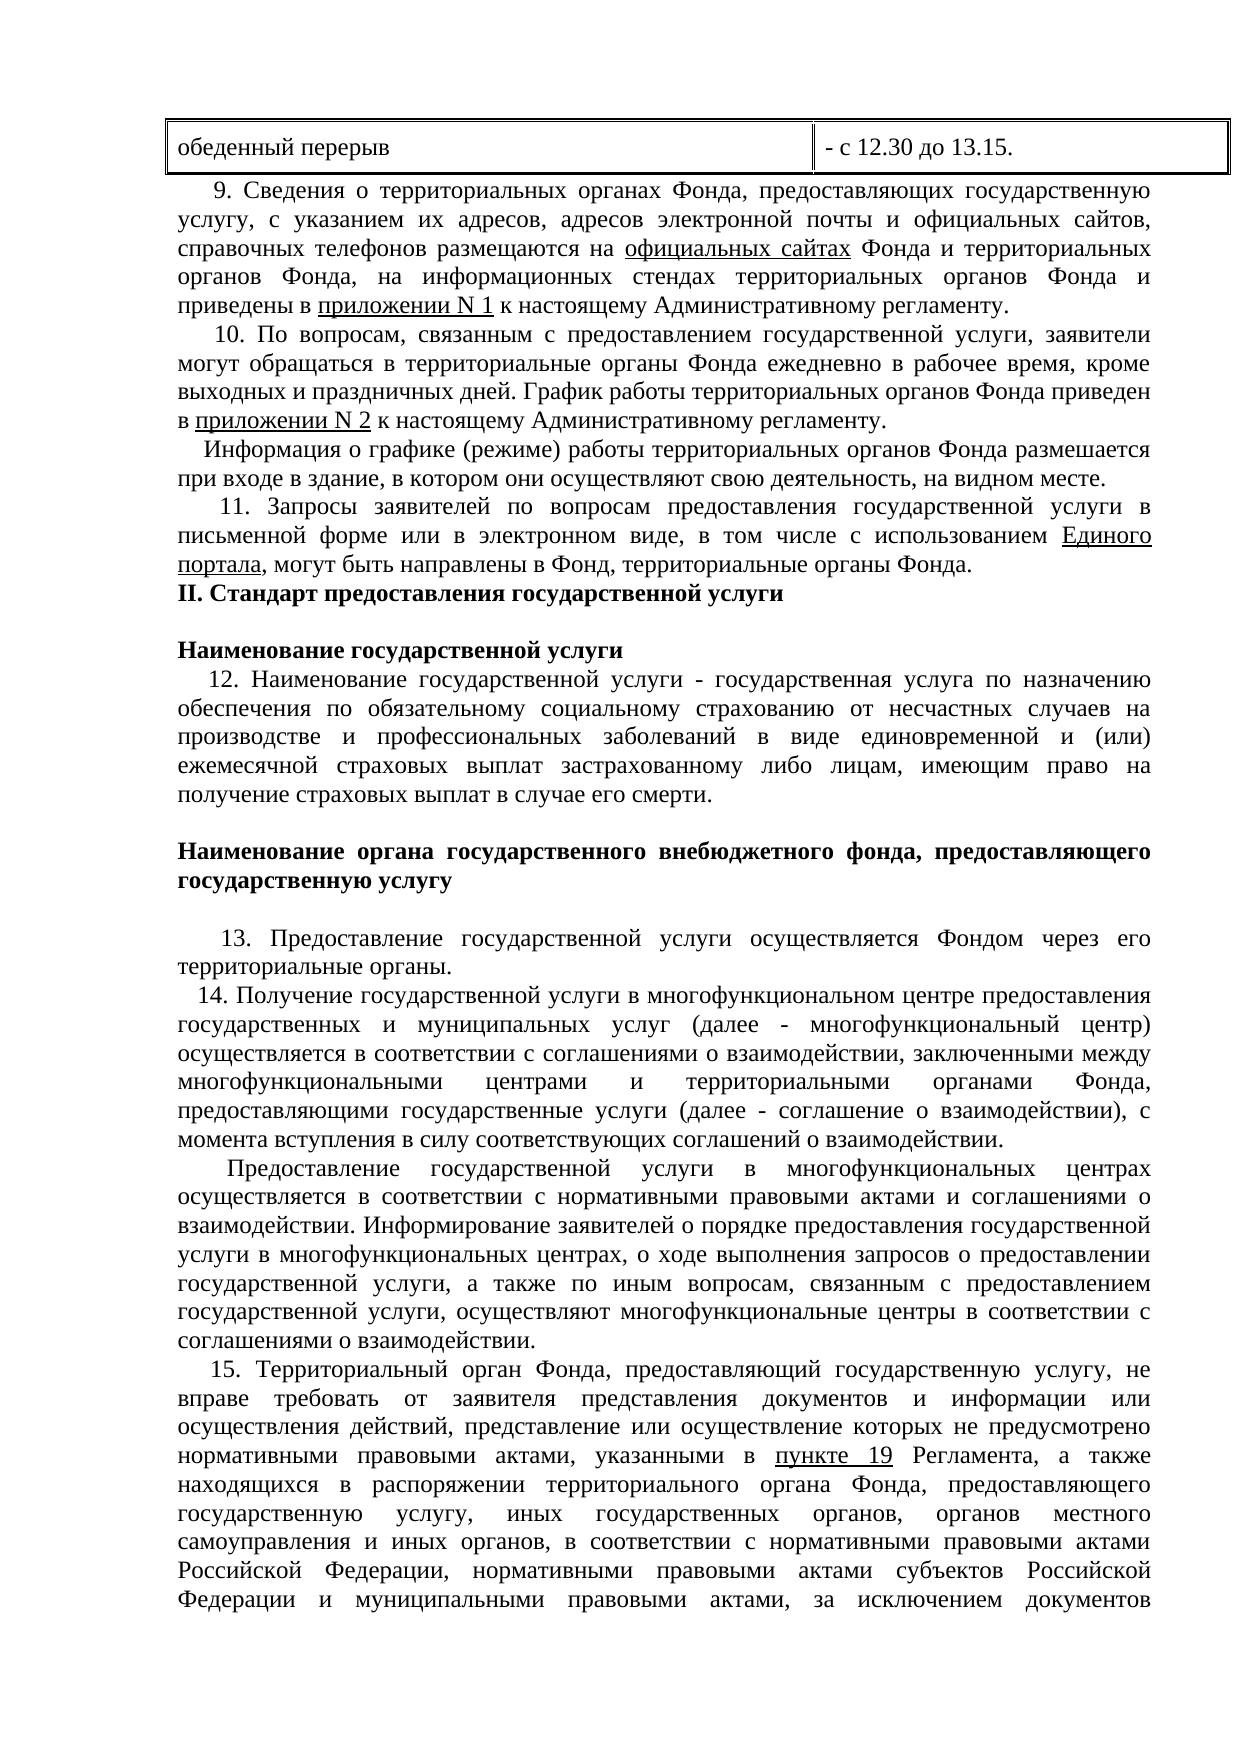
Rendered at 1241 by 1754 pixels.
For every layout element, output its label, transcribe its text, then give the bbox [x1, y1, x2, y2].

text Наименование органа государственного внебюджетного фонда, предоставляющего государственную услугу [177, 836, 1152, 894]
text Предоставление государственной услуги в многофункциональных центрах осуществляется в соответствии с нормативными правовыми актами и соглашениями о взаимодействии. Информирование заявителей о порядке предоставления государственной услуги в многофункциональных центрах, о ходе выполнения запросов о предоставлении государственной услуги, а также по иным вопросам, связанным с предоставлением государственной услуги, осуществляют многофункциональные центры в соответствии с соглашениями о взаимодействии. [177, 1153, 1152, 1354]
text Наименование государственной услуги [177, 635, 1152, 664]
text II. Стандарт предоставления государственной услуги [177, 578, 1152, 606]
text Информация о графике (режиме) работы территориальных органов Фонда размешается при входе в здание, в котором они осуществляют свою деятельность, на видном месте. [177, 434, 1152, 491]
text 9. Сведения о территориальных органах Фонда, предоставляющих государственную услугу, с указанием их адресов, адресов электронной почты и официальных сайтов, справочных телефонов размещаются на официальных сайтах Фонда и территориальных органов Фонда, на информационных стендах территориальных органов Фонда и приведены в приложении N 1 к настоящему Административному регламенту. [177, 175, 1152, 319]
table_cell обеденный перерыв [168, 122, 814, 172]
text 14. Получение государственной услуги в многофункциональном центре предоставления государственных и муниципальных услуг (далее - многофункциональный центр) осуществляется в соответствии с соглашениями о взаимодействии, заключенными между многофункциональными центрами и территориальными органами Фонда, предоставляющими государственные услуги (далее - соглашение о взаимодействии), с момента вступления в силу соответствующих соглашений о взаимодействии. [177, 980, 1152, 1153]
text 11. Запросы заявителей по вопросам предоставления государственной услуги в письменной форме или в электронном виде, в том числе с использованием Единого портала, могут быть направлены в Фонд, территориальные органы Фонда. [177, 491, 1152, 578]
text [177, 1354, 1152, 1613]
table_cell - с 12.30 до 13.15. [814, 122, 1227, 172]
text 12. Наименование государственной услуги - государственная услуга по назначению обеспечения по обязательному социальному страхованию от несчастных случаев на производстве и профессиональных заболеваний в виде единовременной и (или) ежемесячной страховых выплат застрахованному либо лицам, имеющим право на получение страховых выплат в случае его смерти. [177, 664, 1152, 808]
text 10. По вопросам, связанным с предоставлением государственной услуги, заявители могут обращаться в территориальные органы Фонда ежедневно в рабочее время, кроме выходных и праздничных дней. График работы территориальных органов Фонда приведен в приложении N 2 к настоящему Административному регламенту. [177, 319, 1152, 434]
text 13. Предоставление государственной услуги осуществляется Фондом через его территориальные органы. [177, 923, 1152, 980]
